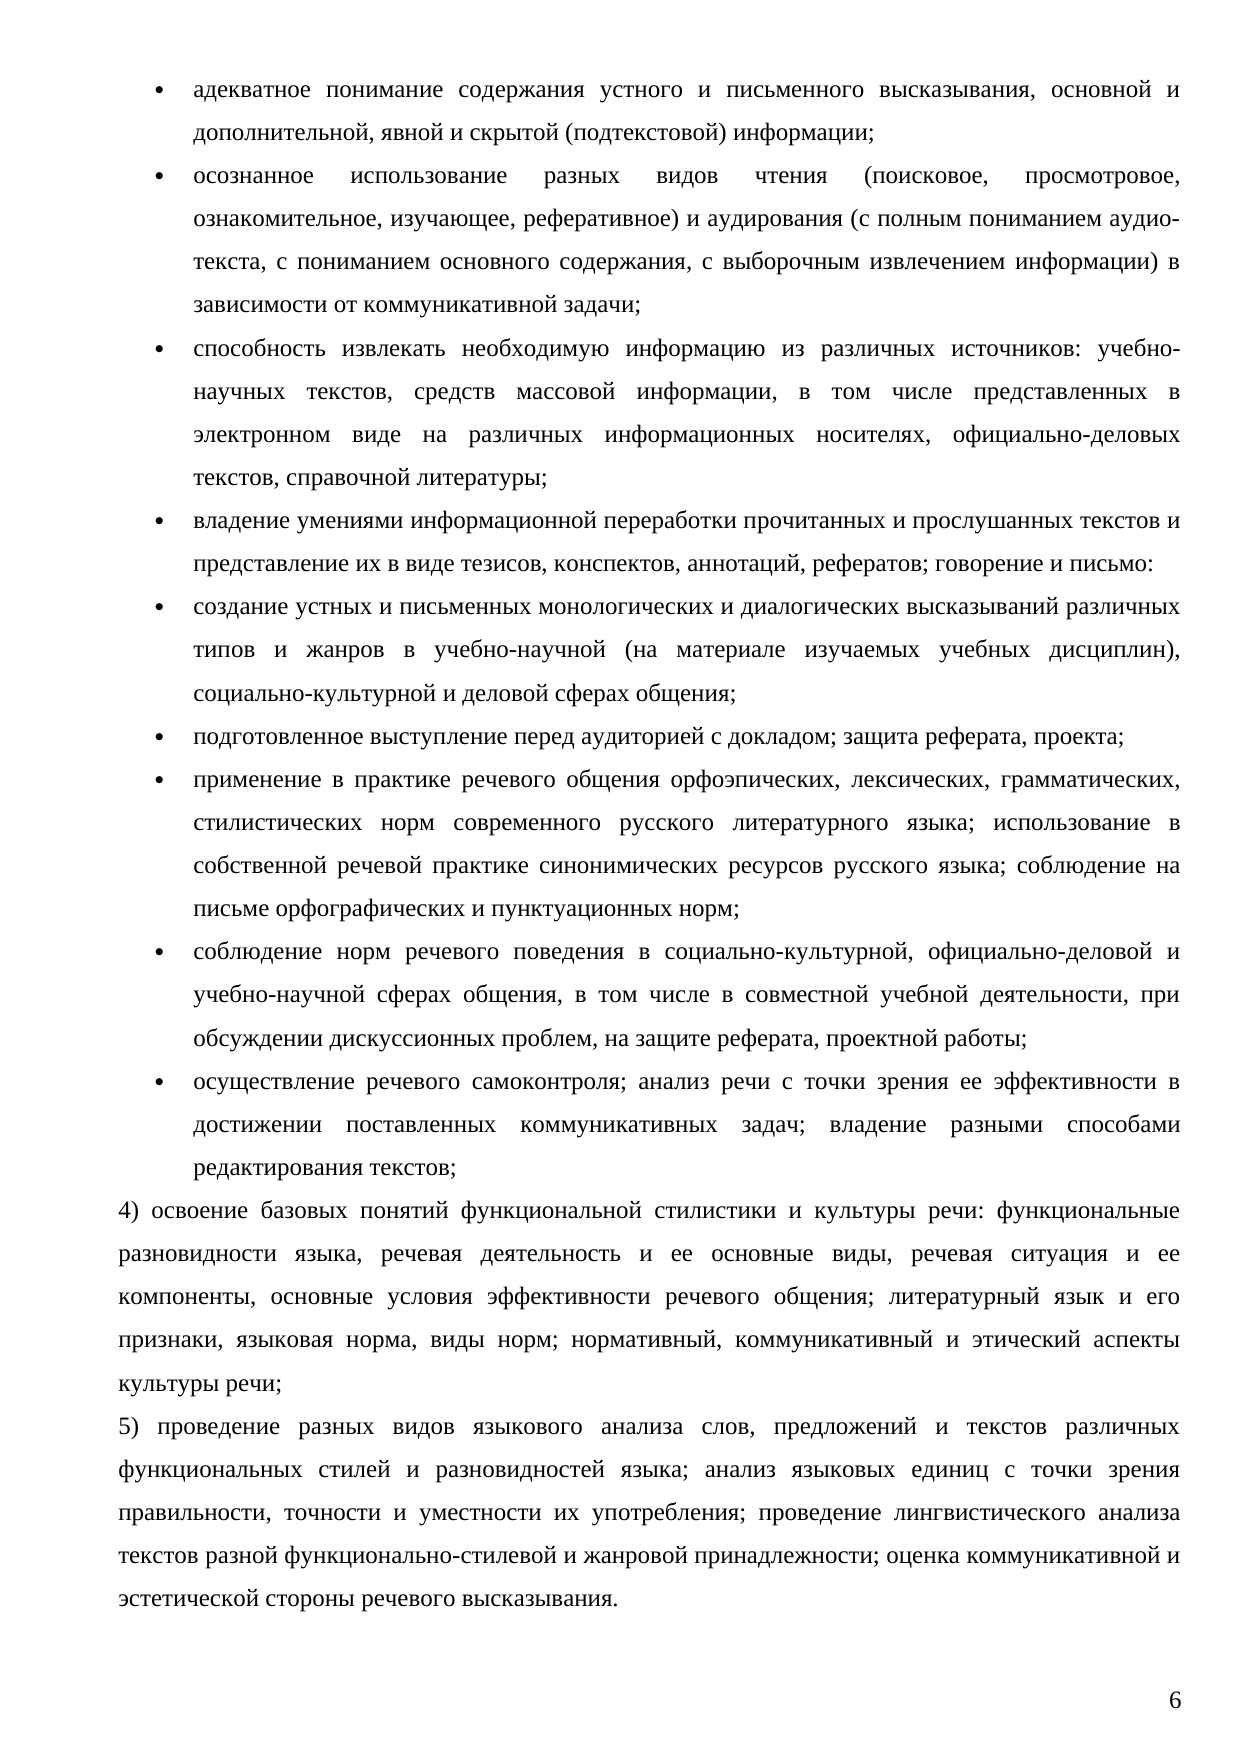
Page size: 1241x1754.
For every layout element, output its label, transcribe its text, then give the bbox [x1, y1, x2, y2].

list адекватное понимание содержания устного и письменного высказывания, основной и дополнительной, явной и скрытой (подтекстовой) информации; [156, 74, 1181, 146]
list осознанное использование разных видов чтения (поисковое, просмотровое, ознакомительное, изучающее, реферативное) и аудирования (с полным пониманием аудио-текста, с пониманием основного содержания, с выборочным извлечением информации) в зависимости от коммуникативной задачи; [156, 160, 1181, 318]
list владение умениями информационной переработки прочитанных и прослушанных текстов и представление их в виде тезисов, конспектов, аннотаций, рефератов; говорение и письмо: [156, 505, 1181, 577]
list способность извлекать необходимую информацию из различных источников: учебно-научных текстов, средств массовой информации, в том числе представленных в электронном виде на различных информационных носителях, официально-деловых текстов, справочной литературы; [156, 333, 1181, 491]
list создание устных и письменных монологических и диалогических высказываний различных типов и жанров в учебно-научной (на материале изучаемых учебных дисциплин), социально-культурной и деловой сферах общения; [156, 591, 1181, 706]
list осуществление речевого самоконтроля; анализ речи с точки зрения ее эффективности в достижении поставленных коммуникативных задач; владение разными способами редактирования текстов; [156, 1066, 1181, 1181]
list соблюдение норм речевого поведения в социально-культурной, официально-деловой и учебно-научной сферах общения, в том числе в совместной учебной деятельности, при обсуждении дискуссионных проблем, на защите реферата, проектной работы; [156, 936, 1181, 1051]
text 5) проведение разных видов языкового анализа слов, предложений и текстов различных функциональных стилей и разновидностей языка; анализ языковых единиц с точки зрения правильности, точности и уместности их употребления; проведение лингвистического анализа текстов разной функционально-стилевой и жанровой принадлежности; оценка коммуникативной и эстетической стороны речевого высказывания. [118, 1411, 1181, 1612]
list подготовленное выступление перед аудиторией с докладом; защита реферата, проекта; [156, 721, 1181, 749]
list применение в практике речевого общения орфоэпических, лексических, грамматических, стилистических норм современного русского литературного языка; использование в собственной речевой практике синонимических ресурсов русского языка; соблюдение на письме орфографических и пунктуационных норм; [156, 764, 1181, 922]
text 4) освоение базовых понятий функциональной стилистики и культуры речи: функциональные разновидности языка, речевая деятельность и ее основные виды, речевая ситуация и ее компоненты, основные условия эффективности речевого общения; литературный язык и его признаки, языковая норма, виды норм; нормативный, коммуникативный и этический аспекты культуры речи; [118, 1195, 1181, 1396]
